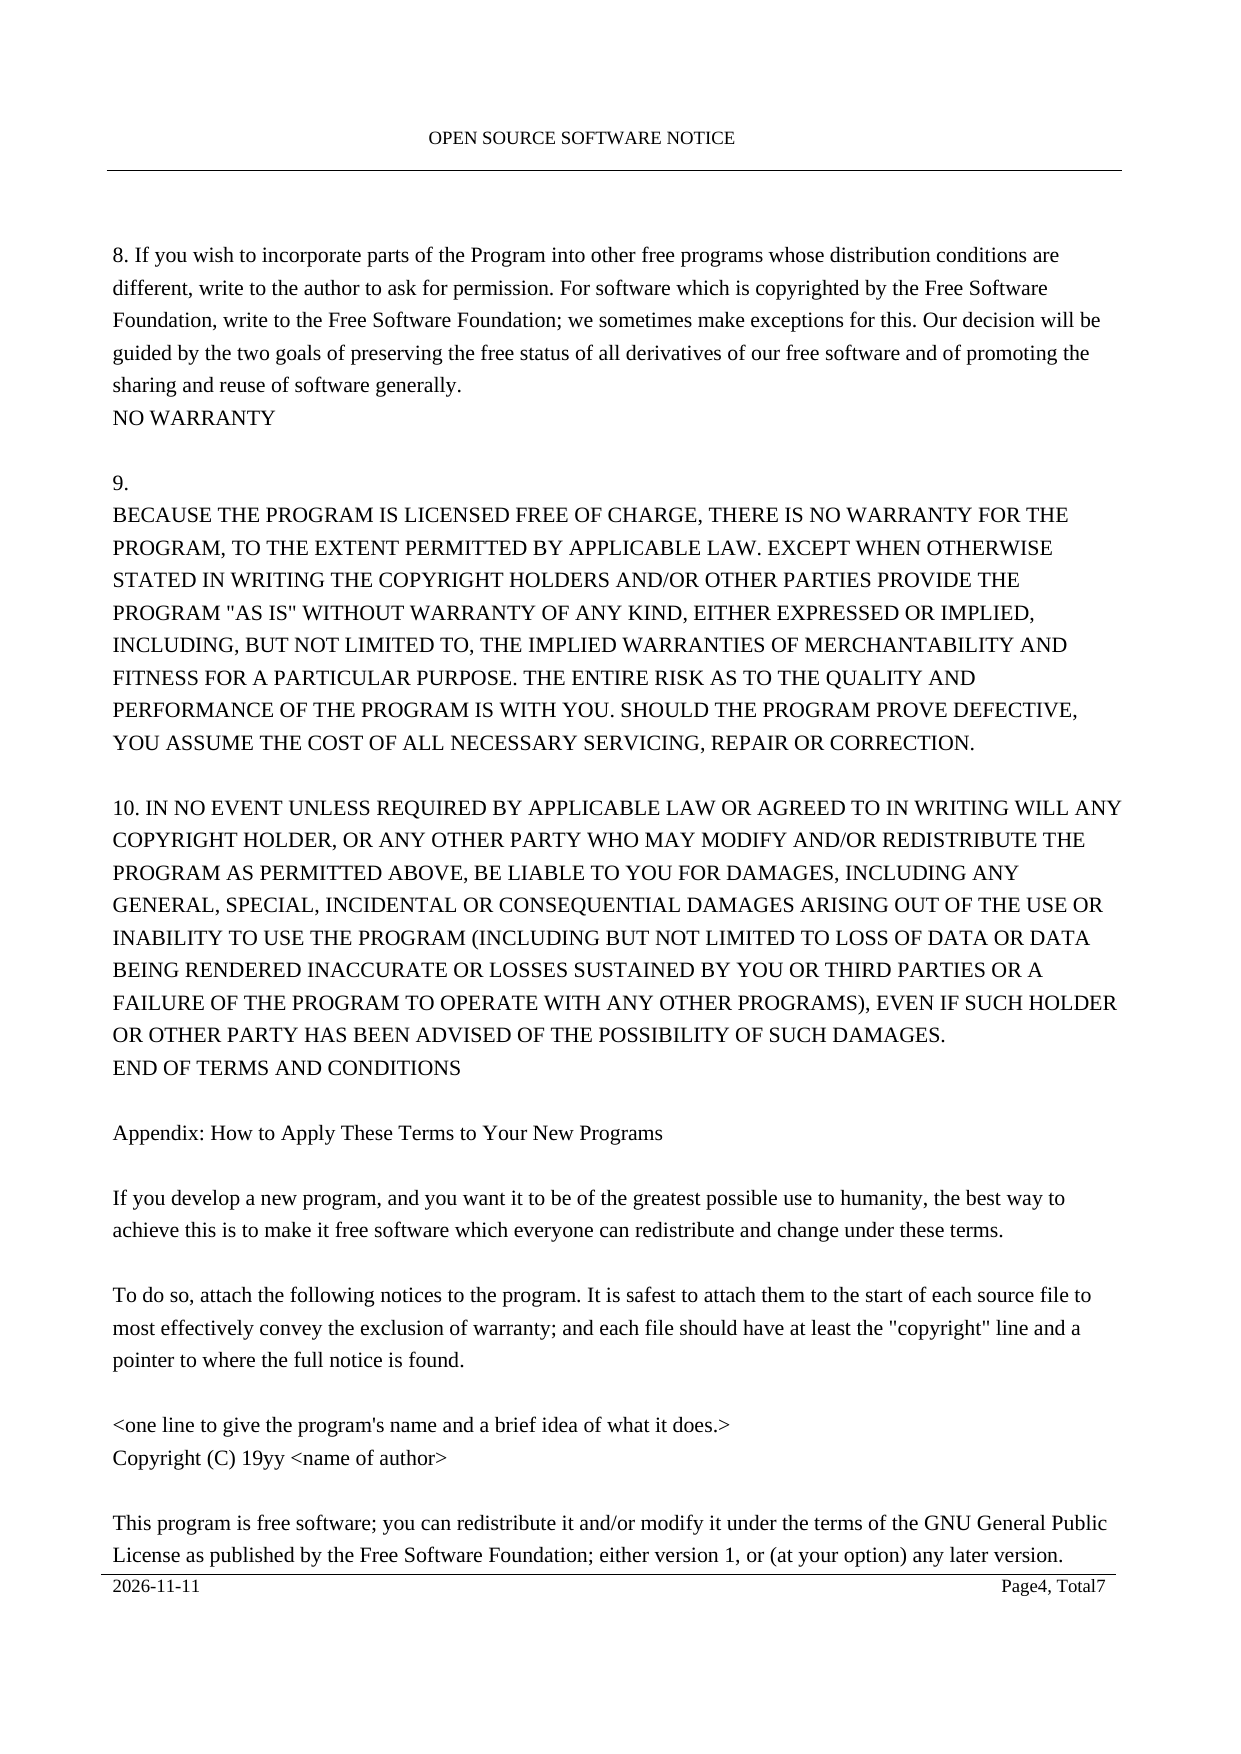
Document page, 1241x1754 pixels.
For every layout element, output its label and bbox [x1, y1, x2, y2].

text [112, 206, 1128, 1571]
